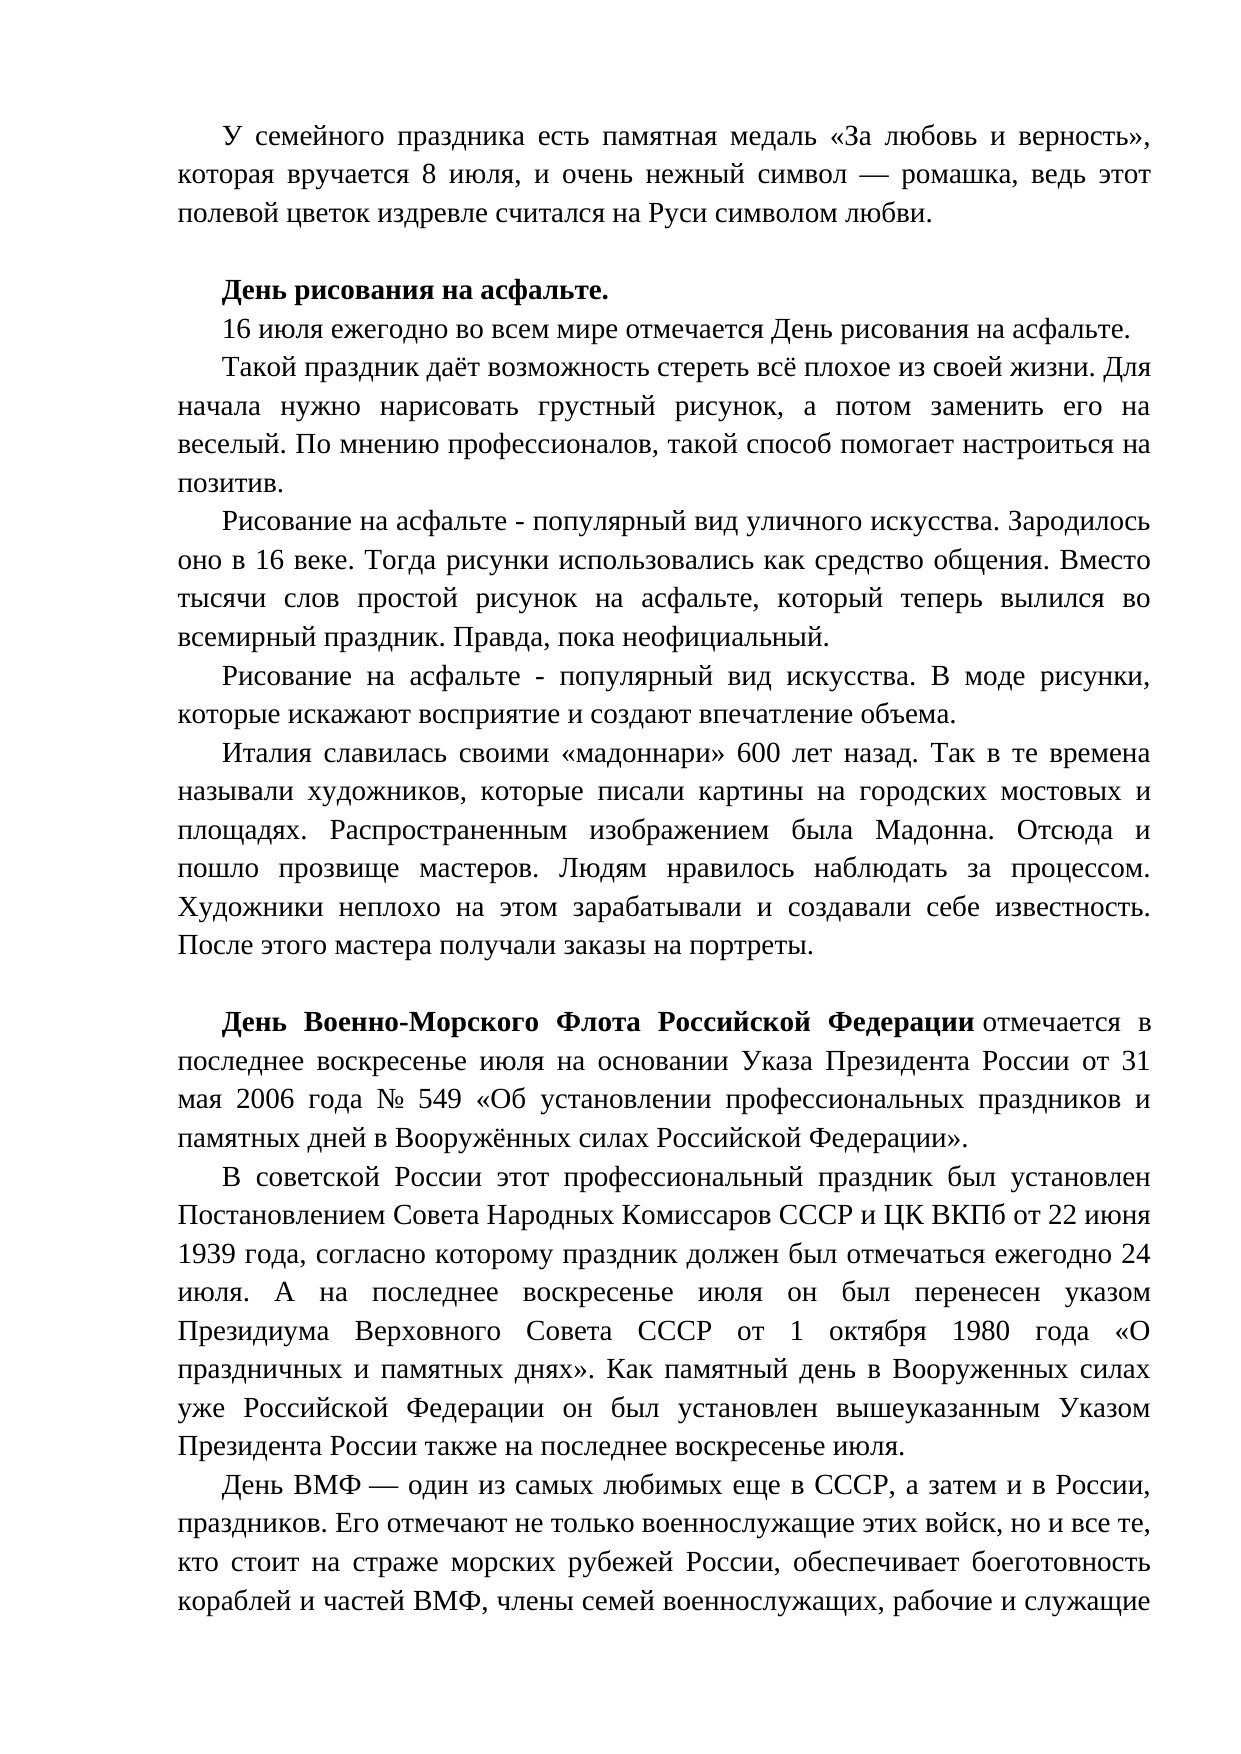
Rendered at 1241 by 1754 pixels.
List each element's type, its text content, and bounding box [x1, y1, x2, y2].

text День рисования на асфальте. [177, 272, 1152, 306]
text В советской России этот профессиональный праздник был установлен Постановлением Совета Народных Комиссаров СССР и ЦК ВКПб от 22 июня 1939 года, согласно которому праздник должен был отмечаться ежегодно 24 июля. А на последнее воскресенье июля он был перенесен указом Президиума Верховного Совета СССР от 1 октября 1980 года «О праздничных и памятных днях». Как памятный день в Вооруженных силах уже Российской Федерации он был установлен вышеуказанным Указом Президента России также на последнее воскресенье июля. [177, 1159, 1152, 1462]
text Рисование на асфальте - популярный вид уличного искусства. Зародилось оно в 16 веке. Тогда рисунки использовались как средство общения. Вместо тысячи слов простой рисунок на асфальте, который теперь вылился во всемирный праздник. Правда, пока неофициальный. [177, 503, 1152, 653]
text День Военно-Морского Флота Российской Федерации отмечается в последнее воскресенье июля на основании Указа Президента России от 31 мая 2006 года № 549 «Об установлении профессиональных праздников и памятных дней в Вооружённых силах Российской Федерации». [177, 1004, 1152, 1154]
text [177, 1467, 1152, 1616]
text 16 июля ежегодно во всем мире отмечается День рисования на асфальте. [177, 311, 1152, 344]
text Италия славилась своими «мадоннари» 600 лет назад. Так в те времена называли художников, которые писали картины на городских мостовых и площадях. Распространенным изображением была Мадонна. Отсюда и пошло прозвище мастеров. Людям нравилось наблюдать за процессом. Художники неплохо на этом зарабатывали и создавали себе известность. После этого мастера получали заказы на портреты. [177, 735, 1152, 961]
text Рисование на асфальте - популярный вид искусства. В моде рисунки, которые искажают восприятие и создают впечатление объема. [177, 658, 1152, 730]
text У семейного праздника есть памятная медаль «За любовь и верность», которая вручается 8 июля, и очень нежный символ — ромашка, ведь этот полевой цветок издревле считался на Руси символом любви. [177, 118, 1152, 229]
text Такой праздник даёт возможность стереть всё плохое из своей жизни. Для начала нужно нарисовать грустный рисунок, а потом заменить его на веселый. По мнению профессионалов, такой способ помогает настроиться на позитив. [177, 349, 1152, 498]
